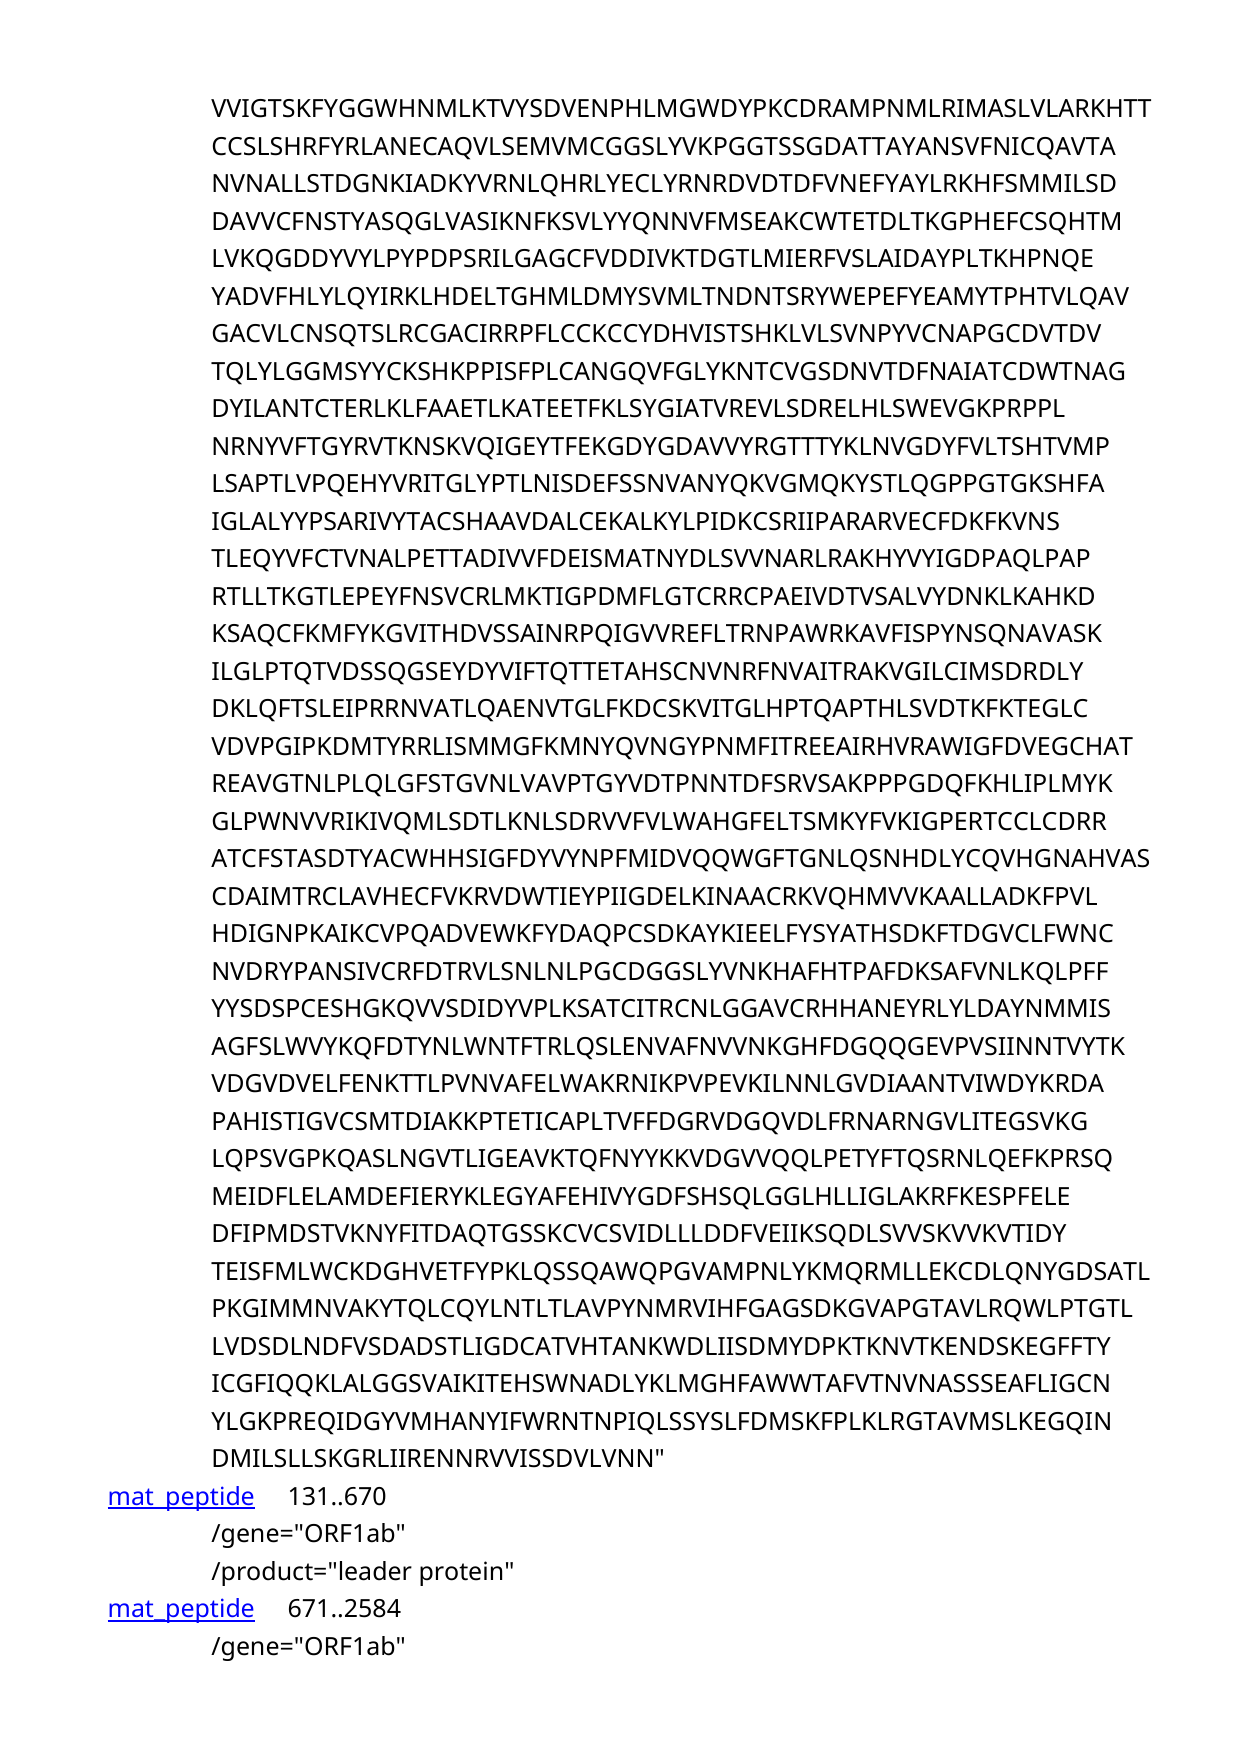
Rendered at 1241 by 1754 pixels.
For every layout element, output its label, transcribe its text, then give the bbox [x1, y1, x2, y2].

text LSAPTLVPQEHYVRITGLYPTLNISDEFSSNVANYQKVGMQKYSTLQGPPGTGKSHFA [75, 464, 1165, 502]
text TEISFMLWCKDGHVETFYPKLQSSQAWQPGVAMPNLYKMQRMLLEKCDLQNYGDSATL [75, 1252, 1165, 1289]
text CDAIMTRCLAVHECFVKRVDWTIEYPIIGDELKINAACRKVQHMVVKAALLADKFPVL [75, 877, 1165, 914]
text HDIGNPKAIKCVPQADVEWKFYDAQPCSDKAYKIEELFYSYATHSDKFTDGVCLFWNC [75, 914, 1165, 952]
text DFIPMDSTVKNYFITDAQTGSSKCVCSVIDLLLDDFVEIIKSQDLSVVSKVVKVTIDY [75, 1214, 1165, 1252]
text mat_peptide 131..670 [75, 1477, 1165, 1514]
text RTLLTKGTLEPEYFNSVCRLMKTIGPDMFLGTCRRCPAEIVDTVSALVYDNKLKAHKD [75, 577, 1165, 614]
text YYSDSPCESHGKQVVSDIDYVPLKSATCITRCNLGGAVCRHHANEYRLYLDAYNMMIS [75, 989, 1165, 1027]
text NRNYVFTGYRVTKNSKVQIGEYTFEKGDYGDAVVYRGTTTYKLNVGDYFVLTSHTVMP [75, 427, 1165, 464]
text NVNALLSTDGNKIADKYVRNLQHRLYECLYRNRDVDTDFVNEFYAYLRKHFSMMILSD [75, 164, 1165, 202]
text VDVPGIPKDMTYRRLISMMGFKMNYQVNGYPNMFITREEAIRHVRAWIGFDVEGCHAT [75, 727, 1165, 764]
text YLGKPREQIDGYVMHANYIFWRNTNPIQLSSYSLFDMSKFPLKLRGTAVMSLKEGQIN [75, 1402, 1165, 1439]
text /gene="ORF1ab" [75, 1514, 1165, 1552]
text CCSLSHRFYRLANECAQVLSEMVMCGGSLYVKPGGTSSGDATTAYANSVFNICQAVTA [75, 127, 1165, 164]
text ICGFIQQKLALGGSVAIKITEHSWNADLYKLMGHFAWWTAFVTNVNASSSEAFLIGCN [75, 1364, 1165, 1402]
text GACVLCNSQTSLRCGACIRRPFLCCKCCYDHVISTSHKLVLSVNPYVCNAPGCDVTDV [75, 314, 1165, 352]
text NVDRYPANSIVCRFDTRVLSNLNLPGCDGGSLYVNKHAFHTPAFDKSAFVNLKQLPFF [75, 952, 1165, 989]
text DKLQFTSLEIPRRNVATLQAENVTGLFKDCSKVITGLHPTQAPTHLSVDTKFKTEGLC [75, 689, 1165, 727]
text LVKQGDDYVYLPYPDPSRILGAGCFVDDIVKTDGTLMIERFVSLAIDAYPLTKHPNQE [75, 239, 1165, 277]
text VVIGTSKFYGGWHNMLKTVYSDVENPHLMGWDYPKCDRAMPNMLRIMASLVLARKHTT [75, 89, 1165, 127]
text TLEQYVFCTVNALPETTADIVVFDEISMATNYDLSVVNARLRAKHYVYIGDPAQLPAP [75, 539, 1165, 577]
text mat_peptide 671..2584 [75, 1589, 1165, 1627]
text TQLYLGGMSYYCKSHKPPISFPLCANGQVFGLYKNTCVGSDNVTDFNAIATCDWTNAG [75, 352, 1165, 389]
text AGFSLWVYKQFDTYNLWNTFTRLQSLENVAFNVVNKGHFDGQQGEVPVSIINNTVYTK [75, 1027, 1165, 1064]
text GLPWNVVRIKIVQMLSDTLKNLSDRVVFVLWAHGFELTSMKYFVKIGPERTCCLCDRR [75, 802, 1165, 839]
text PAHISTIGVCSMTDIAKKPTETICAPLTVFFDGRVDGQVDLFRNARNGVLITEGSVKG [75, 1102, 1165, 1139]
text PKGIMMNVAKYTQLCQYLNTLTLAVPYNMRVIHFGAGSDKGVAPGTAVLRQWLPTGTL [75, 1289, 1165, 1327]
text YADVFHLYLQYIRKLHDELTGHMLDMYSVMLTNDNTSRYWEPEFYEAMYTPHTVLQAV [75, 277, 1165, 314]
text DYILANTCTERLKLFAAETLKATEETFKLSYGIATVREVLSDRELHLSWEVGKPRPPL [75, 389, 1165, 427]
text LVDSDLNDFVSDADSTLIGDCATVHTANKWDLIISDMYDPKTKNVTKENDSKEGFFTY [75, 1327, 1165, 1364]
text DMILSLLSKGRLIIRENNRVVISSDVLVNN" [75, 1439, 1165, 1477]
text MEIDFLELAMDEFIERYKLEGYAFEHIVYGDFSHSQLGGLHLLIGLAKRFKESPFELE [75, 1177, 1165, 1214]
text DAVVCFNSTYASQGLVASIKNFKSVLYYQNNVFMSEAKCWTETDLTKGPHEFCSQHTM [75, 202, 1165, 239]
text VDGVDVELFENKTTLPVNVAFELWAKRNIKPVPEVKILNNLGVDIAANTVIWDYKRDA [75, 1064, 1165, 1102]
text IGLALYYPSARIVYTACSHAAVDALCEKALKYLPIDKCSRIIPARARVECFDKFKVNS [75, 502, 1165, 539]
text KSAQCFKMFYKGVITHDVSSAINRPQIGVVREFLTRNPAWRKAVFISPYNSQNAVASK [75, 614, 1165, 652]
text /gene="ORF1ab" [75, 1627, 1165, 1664]
text /product="leader protein" [75, 1552, 1165, 1589]
text LQPSVGPKQASLNGVTLIGEAVKTQFNYYKKVDGVVQQLPETYFTQSRNLQEFKPRSQ [75, 1139, 1165, 1177]
text ILGLPTQTVDSSQGSEYDYVIFTQTTETAHSCNVNRFNVAITRAKVGILCIMSDRDLY [75, 652, 1165, 689]
text REAVGTNLPLQLGFSTGVNLVAVPTGYVDTPNNTDFSRVSAKPPPGDQFKHLIPLMYK [75, 764, 1165, 802]
text ATCFSTASDTYACWHHSIGFDYVYNPFMIDVQQWGFTGNLQSNHDLYCQVHGNAHVAS [75, 839, 1165, 877]
